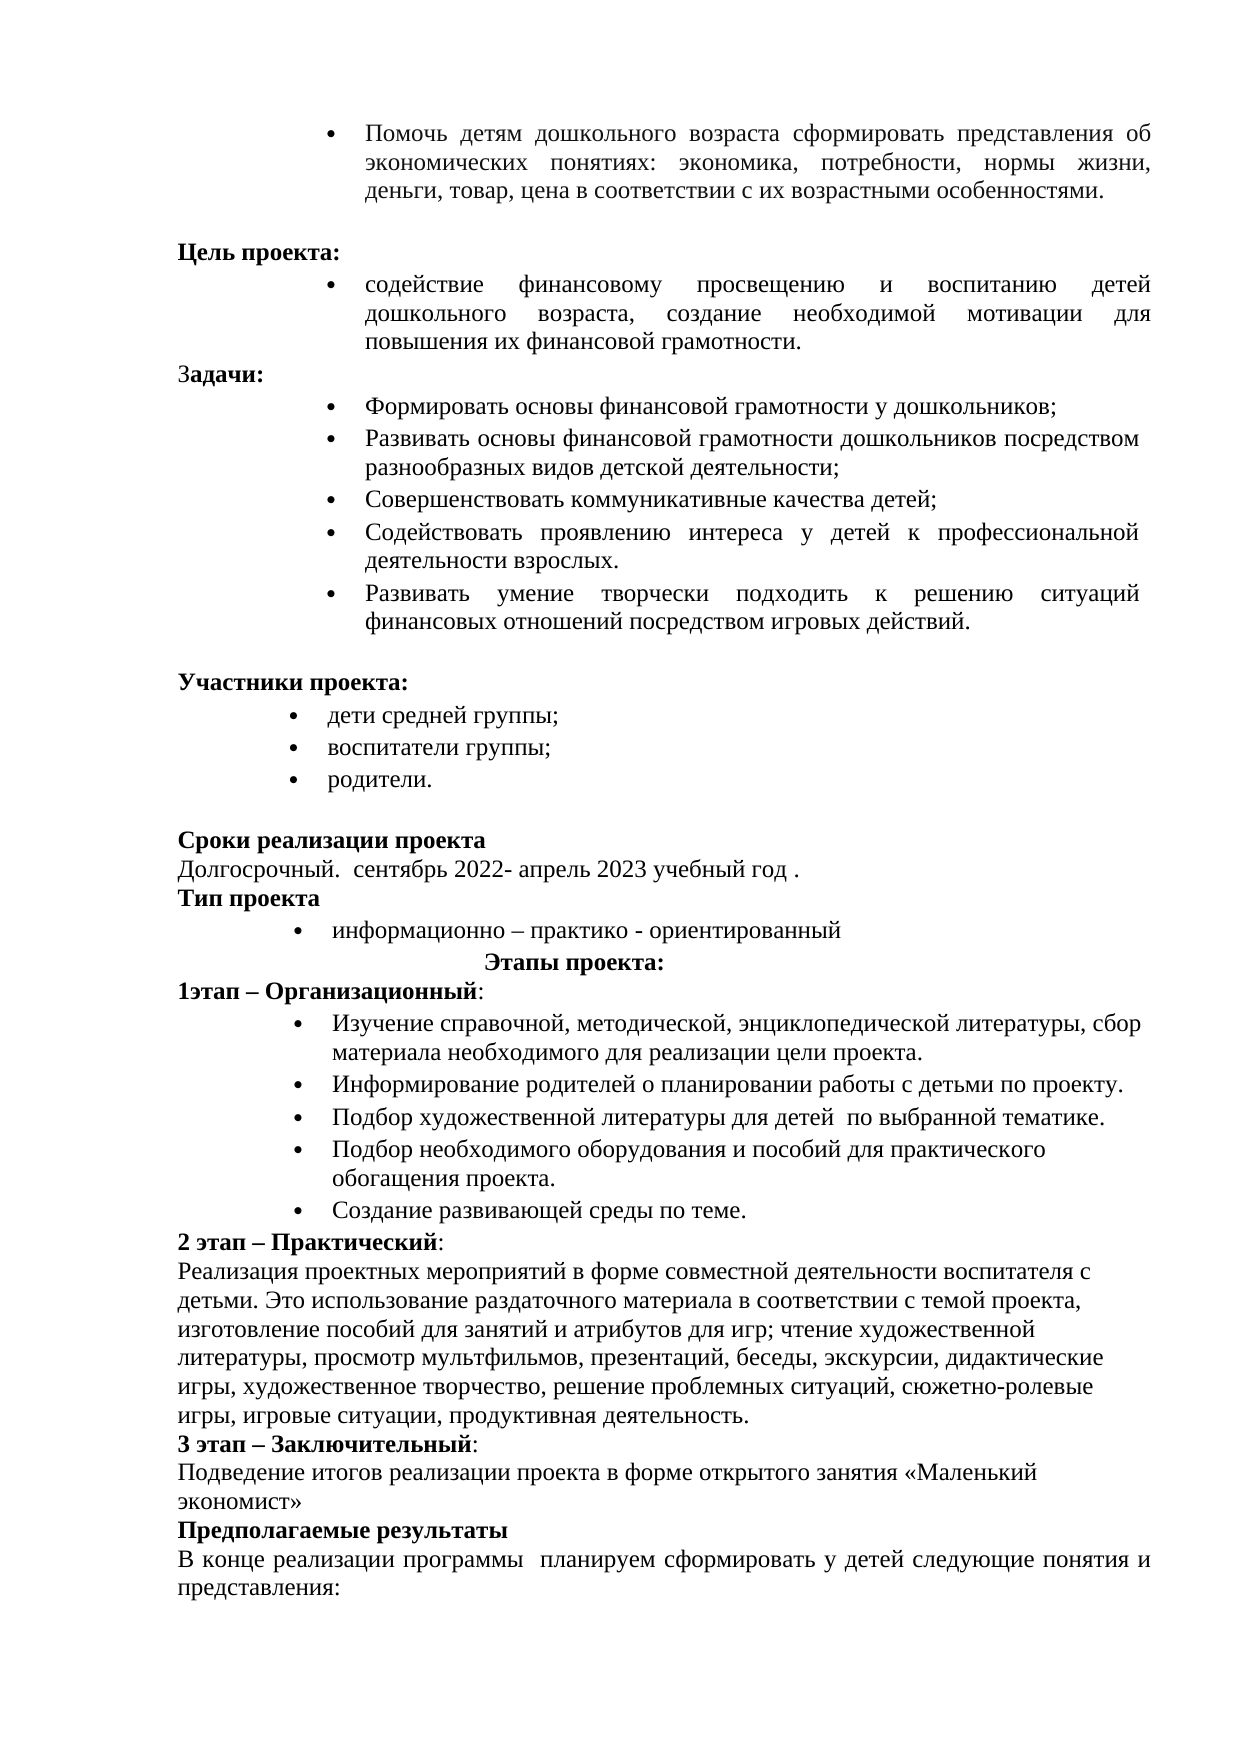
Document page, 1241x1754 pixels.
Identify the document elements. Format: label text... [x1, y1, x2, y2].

list Формировать основы финансовой грамотности у дошкольников; [327, 391, 1140, 420]
text Участники проекта: [177, 667, 1152, 696]
text Долгосрочный. сентябрь 2022- апрель 2023 учебный год . [177, 854, 1152, 883]
list родители. [290, 764, 1152, 793]
list Создание развивающей среды по теме. [294, 1195, 1152, 1224]
text Реализация проектных мероприятий в форме совместной деятельности воспитателя с детьми. Это использование раздаточного материала в соответствии с темой проекта, изготовление пособий для занятий и атрибутов для игр; чтение художественной литературы, просмотр мультфильмов, презентаций, беседы, экскурсии, дидактические игры, художественное творчество, решение проблемных ситуаций, сюжетно-ролевые игры, игровые ситуации, продуктивная деятельность. [177, 1256, 1152, 1429]
list Изучение справочной, методической, энциклопедической литературы, сбор материала необходимого для реализации цели проекта. [294, 1008, 1152, 1066]
list содействие финансовому просвещению и воспитанию детей дошкольного возраста, создание необходимой мотивации для повышения их финансовой грамотности. [327, 269, 1152, 355]
text 1этап – Организационный: [177, 976, 1152, 1005]
text Этапы проекта: [177, 947, 1152, 976]
text Тип проекта [177, 883, 1152, 912]
list Подбор художественной литературы для детей по выбранной тематике. [294, 1102, 1152, 1131]
list Подбор необходимого оборудования и пособий для практического обогащения проекта. [294, 1134, 1152, 1192]
list Развивать основы финансовой грамотности дошкольников посредством разнообразных видов детской деятельности; [327, 423, 1140, 481]
text Цель проекта: [177, 237, 1152, 265]
list Совершенствовать коммуникативные качества детей; [327, 484, 1140, 513]
text Задачи: [177, 359, 1140, 387]
list дети средней группы; [290, 700, 1152, 728]
list воспитатели группы; [290, 732, 1152, 761]
list информационно – практико - ориентированный [294, 915, 1152, 944]
list Развивать умение творчески подходить к решению ситуаций финансовых отношений посредством игровых действий. [327, 578, 1140, 635]
text 3 этап – Заключительный: [177, 1429, 1152, 1457]
text Сроки реализации проекта [177, 825, 1152, 854]
text Подведение итогов реализации проекта в форме открытого занятия «Маленький экономист» [177, 1457, 1152, 1515]
text Предполагаемые результаты [177, 1515, 1152, 1544]
list Содействовать проявлению интереса у детей к профессиональной деятельности взрослых. [327, 517, 1140, 574]
list Помочь детям дошкольного возраста сформировать представления об экономических понятиях: экономика, потребности, нормы жизни, деньги, товар, цена в соответствии с их возрастными особенностями. [327, 118, 1152, 204]
text В конце реализации программы планируем сформировать у детей следующие понятия и представления: [177, 1544, 1152, 1601]
list Информирование родителей о планировании работы с детьми по проекту. [294, 1069, 1152, 1098]
text 2 этап – Практический: [177, 1227, 1152, 1256]
